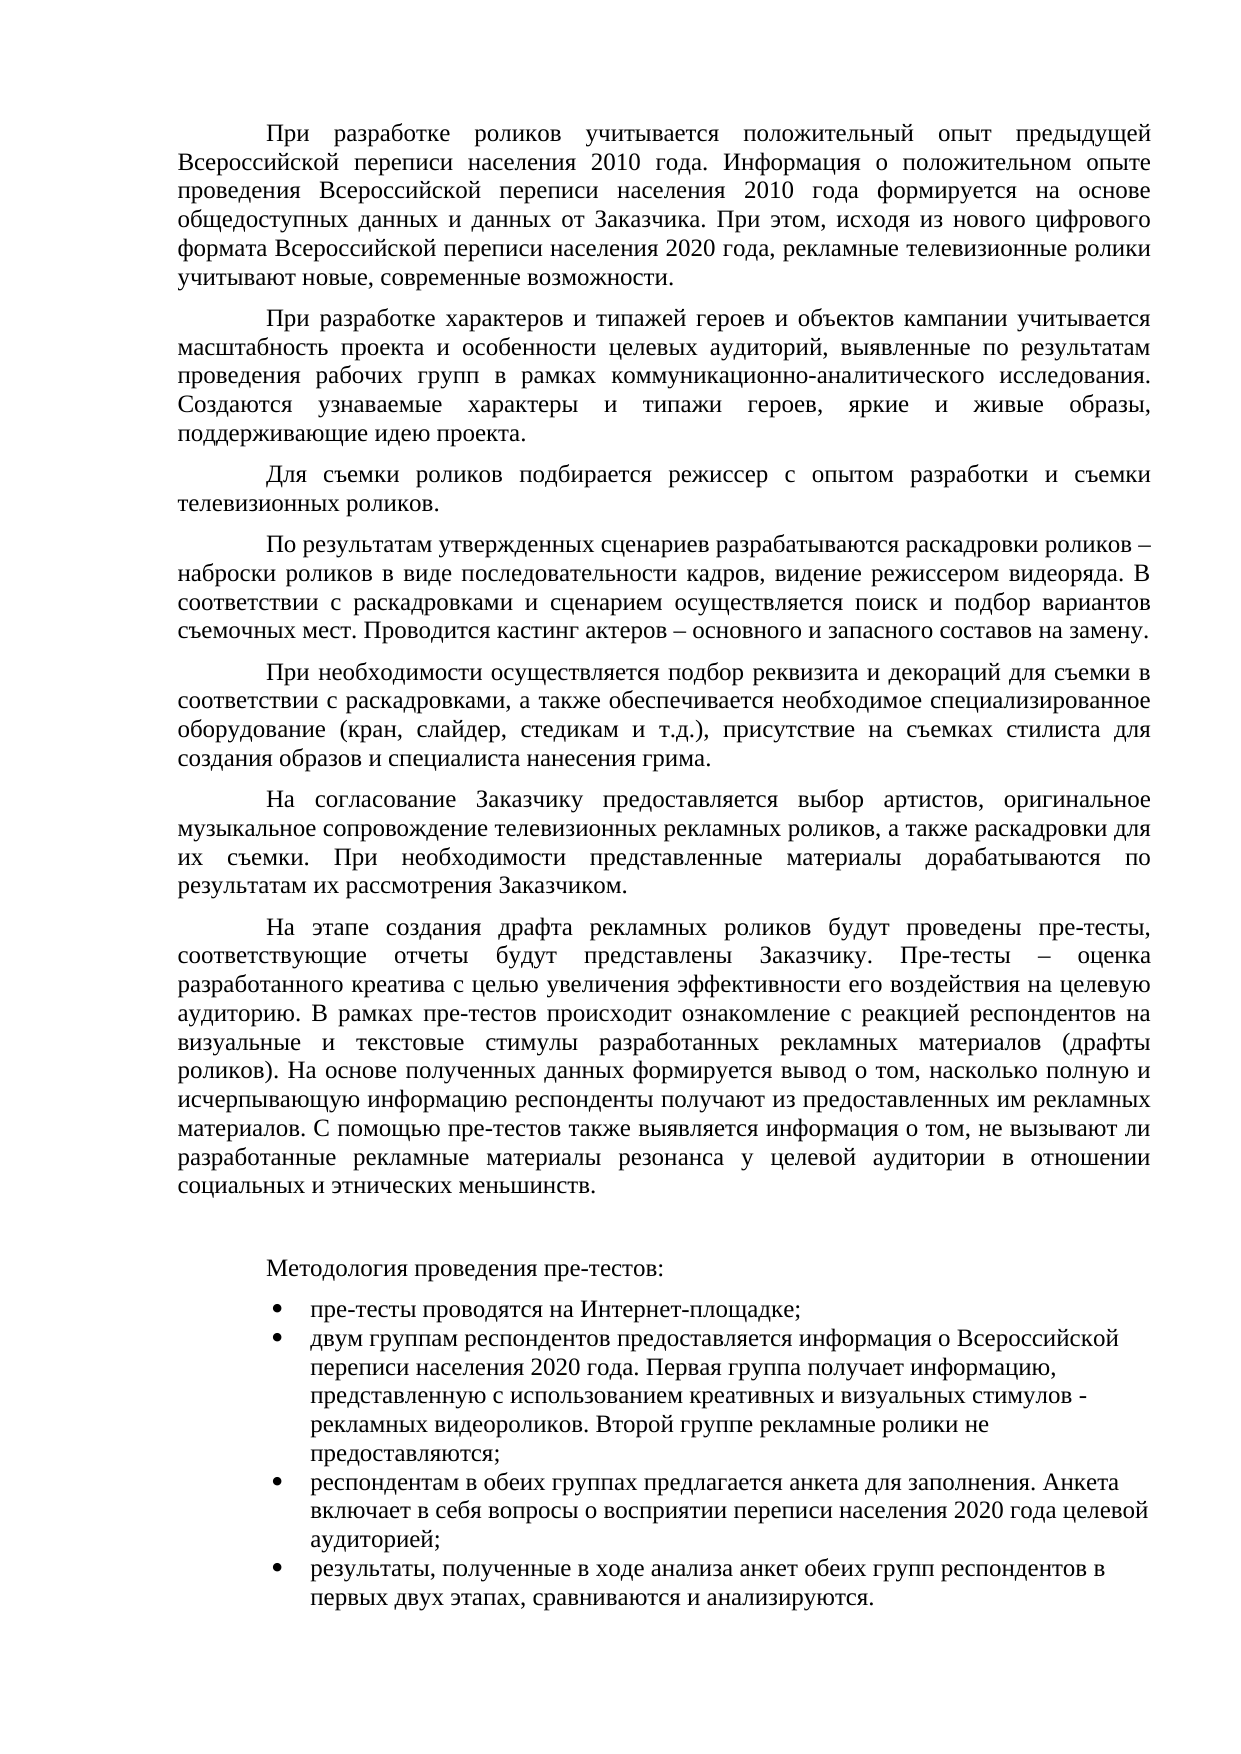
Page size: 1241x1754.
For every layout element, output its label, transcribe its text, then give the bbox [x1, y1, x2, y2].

list двум группам респондентов предоставляется информация о Всероссийской переписи населения 2020 года. Первая группа получает информацию, представленную с использованием креативных и визуальных стимулов - рекламных видеороликов. Второй группе рекламные ролики не предоставляются; [273, 1323, 1152, 1467]
text Методология проведения пре-тестов: [177, 1253, 1152, 1282]
text На этапе создания драфта рекламных роликов будут проведены пре-тесты, соответствующие отчеты будут представлены Заказчику. Пре-тесты – оценка разработанного креатива с целью увеличения эффективности его воздействия на целевую аудиторию. В рамках пре-тестов происходит ознакомление с реакцией респондентов на визуальные и текстовые стимулы разработанных рекламных материалов (драфты роликов). На основе полученных данных формируется вывод о том, насколько полную и исчерпывающую информацию респонденты получают из предоставленных им рекламных материалов. С помощью пре-тестов также выявляется информация о том, не вызывают ли разработанные рекламные материалы резонанса у целевой аудитории в отношении социальных и этнических меньшинств. [177, 912, 1152, 1199]
text Для съемки роликов подбирается режиссер с опытом разработки и съемки телевизионных роликов. [177, 459, 1152, 517]
text При разработке роликов учитывается положительный опыт предыдущей Всероссийской переписи населения 2010 года. Информация о положительном опыте проведения Всероссийской переписи населения 2010 года формируется на основе общедоступных данных и данных от Заказчика. При этом, исходя из нового цифрового формата Всероссийской переписи населения 2020 года, рекламные телевизионные ролики учитывают новые, современные возможности. [177, 118, 1152, 291]
list респондентам в обеих группах предлагается анкета для заполнения. Анкета включает в себя вопросы о восприятии переписи населения 2020 года целевой аудиторией; [273, 1467, 1152, 1553]
text При необходимости осуществляется подбор реквизита и декораций для съемки в соответствии с раскадровками, а также обеспечивается необходимое специализированное оборудование (кран, слайдер, стедикам и т.д.), присутствие на съемках стилиста для создания образов и специалиста нанесения грима. [177, 657, 1152, 772]
text На согласование Заказчику предоставляется выбор артистов, оригинальное музыкальное сопровождение телевизионных рекламных роликов, а также раскадровки для их съемки. При необходимости представленные материалы дорабатываются по результатам их рассмотрения Заказчиком. [177, 784, 1152, 899]
list результаты, полученные в ходе анализа анкет обеих групп респондентов в первых двух этапах, сравниваются и анализируются. [273, 1553, 1152, 1611]
list пре-тесты проводятся на Интернет-площадке; [273, 1294, 1152, 1323]
text При разработке характеров и типажей героев и объектов кампании учитывается масштабность проекта и особенности целевых аудиторий, выявленные по результатам проведения рабочих групп в рамках коммуникационно-аналитического исследования. Создаются узнаваемые характеры и типажи героев, яркие и живые образы, поддерживающие идею проекта. [177, 303, 1152, 447]
text По результатам утвержденных сценариев разрабатываются раскадровки роликов – наброски роликов в виде последовательности кадров, видение режиссером видеоряда. В соответствии с раскадровками и сценарием осуществляется поиск и подбор вариантов съемочных мест. Проводится кастинг актеров – основного и запасного составов на замену. [177, 529, 1152, 644]
